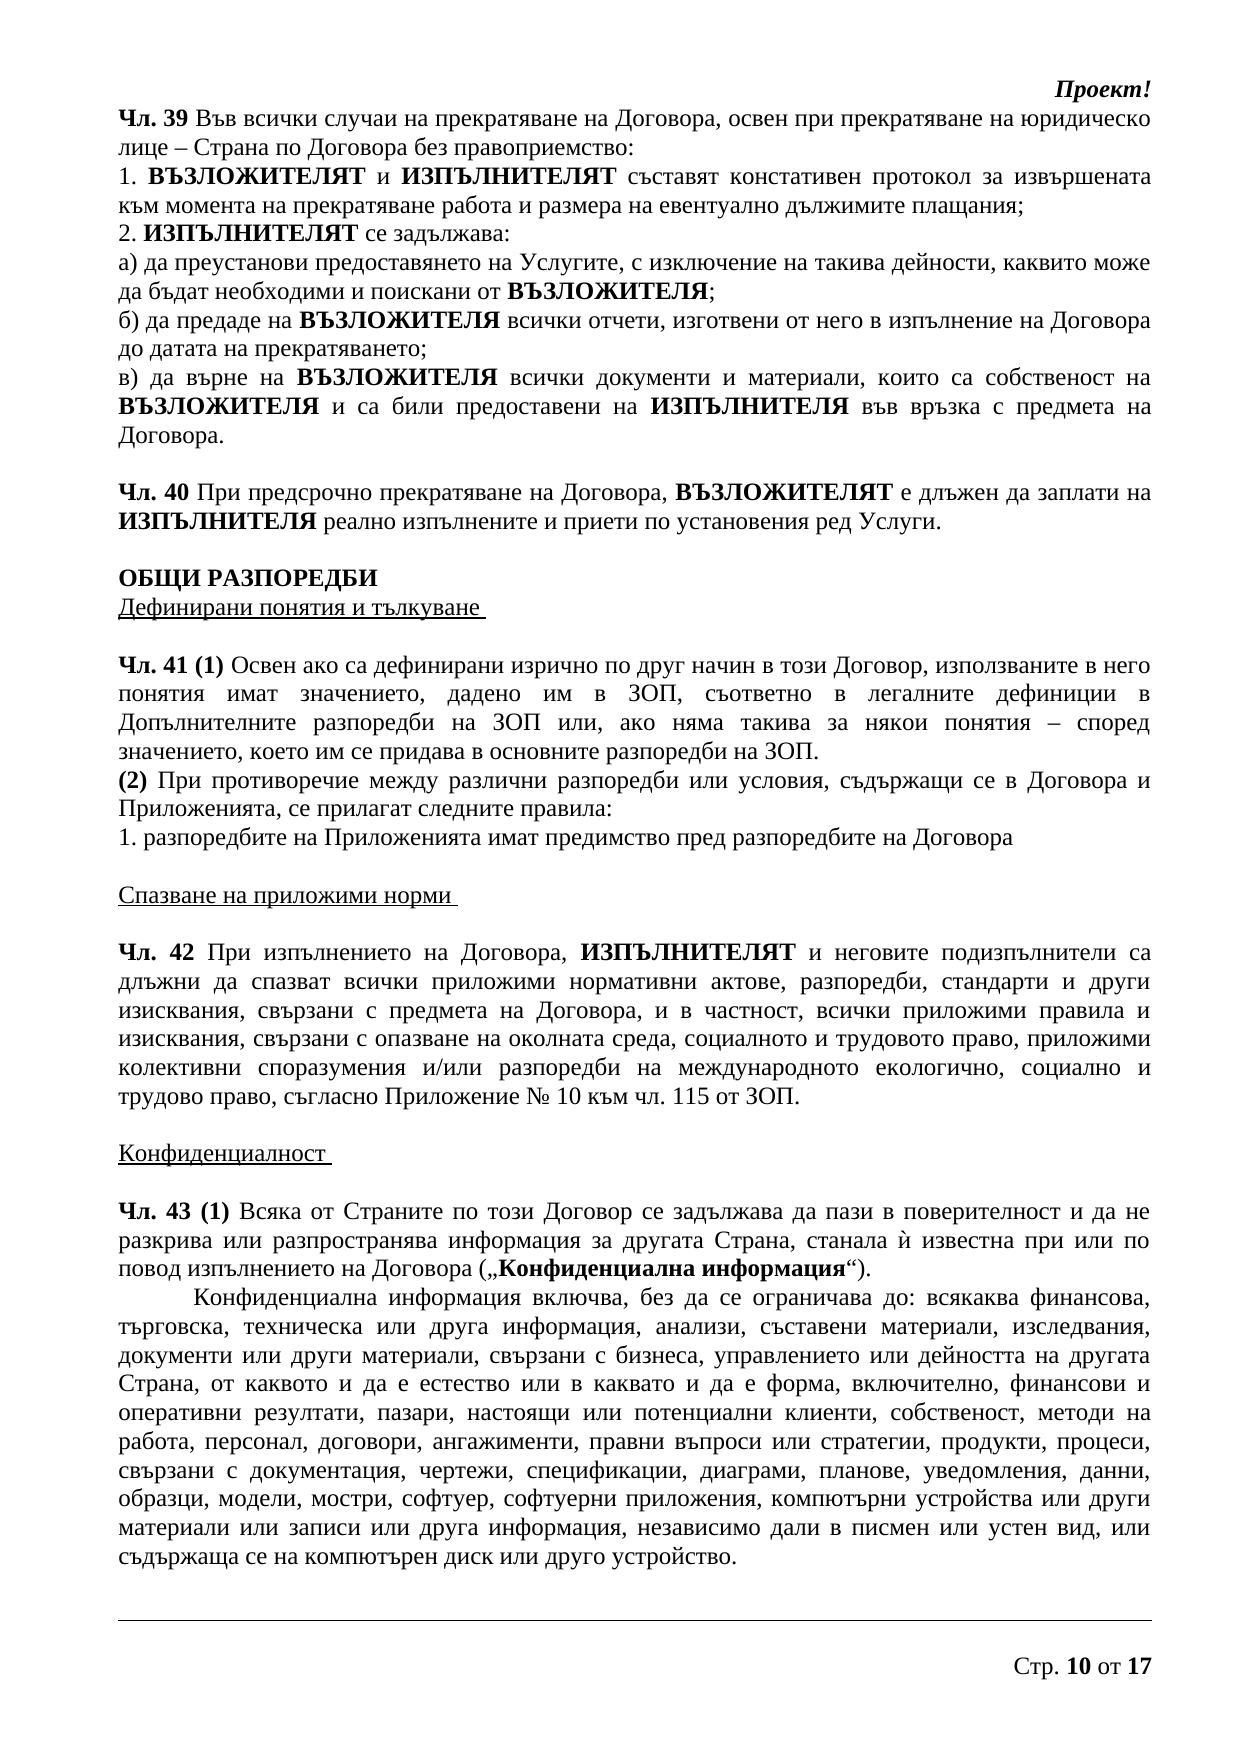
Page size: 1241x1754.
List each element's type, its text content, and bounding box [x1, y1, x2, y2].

text 2. ИЗПЪЛНИТЕЛЯТ се задължава: [118, 218, 1152, 247]
text Дефинирани понятия и тълкуване [118, 592, 1152, 621]
text 1. разпоредбите на Приложенията имат предимство пред разпоредбите на Договора [118, 822, 1152, 851]
text Чл. 43 (1) Всяка от Страните по този Договор се задължава да пази в поверителност и да не разкрива или разпространява информация за другата Страна, станала ѝ известна при или по повод изпълнението на Договора („Конфиденциална информация“). [118, 1196, 1152, 1282]
text Спазване на приложими норми [118, 880, 1152, 908]
text Чл. 42 При изпълнението на Договора, ИЗПЪЛНИТЕЛЯТ и неговите подизпълнители са длъжни да спазват всички приложими нормативни актове, разпоредби, стандарти и други изисквания, свързани с предмета на Договора, и в частност, всички приложими правила и изисквания, свързани с опазване на околната среда, социалното и трудовото право, приложими колективни споразумения и/или разпоредби на международното екологично, социално и трудово право, съгласно Приложение № 10 към чл. 115 от ЗОП. [118, 937, 1152, 1110]
text Конфиденциална информация включва, без да се ограничава до: всякаква финансова, търговска, техническа или друга информация, анализи, съставени материали, изследвания, документи или други материали, свързани с бизнеса, управлението или дейността на другата Страна, от каквото и да е естество или в каквато и да е форма, включително, финансови и оперативни резултати, пазари, настоящи или потенциални клиенти, собственост, методи на работа, персонал, договори, ангажименти, правни въпроси или стратегии, продукти, процеси, свързани с документация, чертежи, спецификации, диаграми, планове, уведомления, данни, образци, модели, мостри, софтуер, софтуерни приложения, компютърни устройства или други материали или записи или друга информация, независимо дали в писмен или устен вид, или съдържаща се на компютърен диск или друго устройство. [118, 1282, 1152, 1570]
text Чл. 40 При предсрочно прекратяване на Договора, ВЪЗЛОЖИТЕЛЯТ е длъжен да заплати на ИЗПЪЛНИТЕЛЯ реално изпълнените и приети по установения ред Услуги. [118, 477, 1152, 535]
text (2) При противоречие между различни разпоредби или условия, съдържащи се в Договора и Приложенията, се прилагат следните правила: [118, 765, 1152, 822]
text 1. ВЪЗЛОЖИТЕЛЯТ и ИЗПЪЛНИТЕЛЯТ съставят констативен протокол за извършената към момента на прекратяване работа и размера на евентуално дължимите плащания; [118, 161, 1152, 218]
text б) да предаде на ВЪЗЛОЖИТЕЛЯ всички отчети, изготвени от него в изпълнение на Договора до датата на прекратяването; [118, 305, 1152, 362]
text а) да преустанови предоставянето на Услугите, с изключение на такива дейности, каквито може да бъдат необходими и поискани от ВЪЗЛОЖИТЕЛЯ; [118, 247, 1152, 305]
text в) да върне на ВЪЗЛОЖИТЕЛЯ всички документи и материали, които са собственост на ВЪЗЛОЖИТЕЛЯ и са били предоставени на ИЗПЪЛНИТЕЛЯ във връзка с предмета на Договора. [118, 362, 1152, 448]
text Конфиденциалност [118, 1138, 1152, 1167]
text ОБЩИ РАЗПОРЕДБИ [118, 563, 1152, 592]
text Чл. 41 (1) Освен ако са дефинирани изрично по друг начин в този Договор, използваните в него понятия имат значението, дадено им в ЗОП, съответно в легалните дефиниции в Допълнителните разпоредби на ЗОП или, ако няма такива за някои понятия – според значението, което им се придава в основните разпоредби на ЗОП. [118, 650, 1152, 765]
text Чл. 39 Във всички случаи на прекратяване на Договора, освен при прекратяване на юридическо лице – Страна по Договора без правоприемство: [118, 103, 1152, 161]
